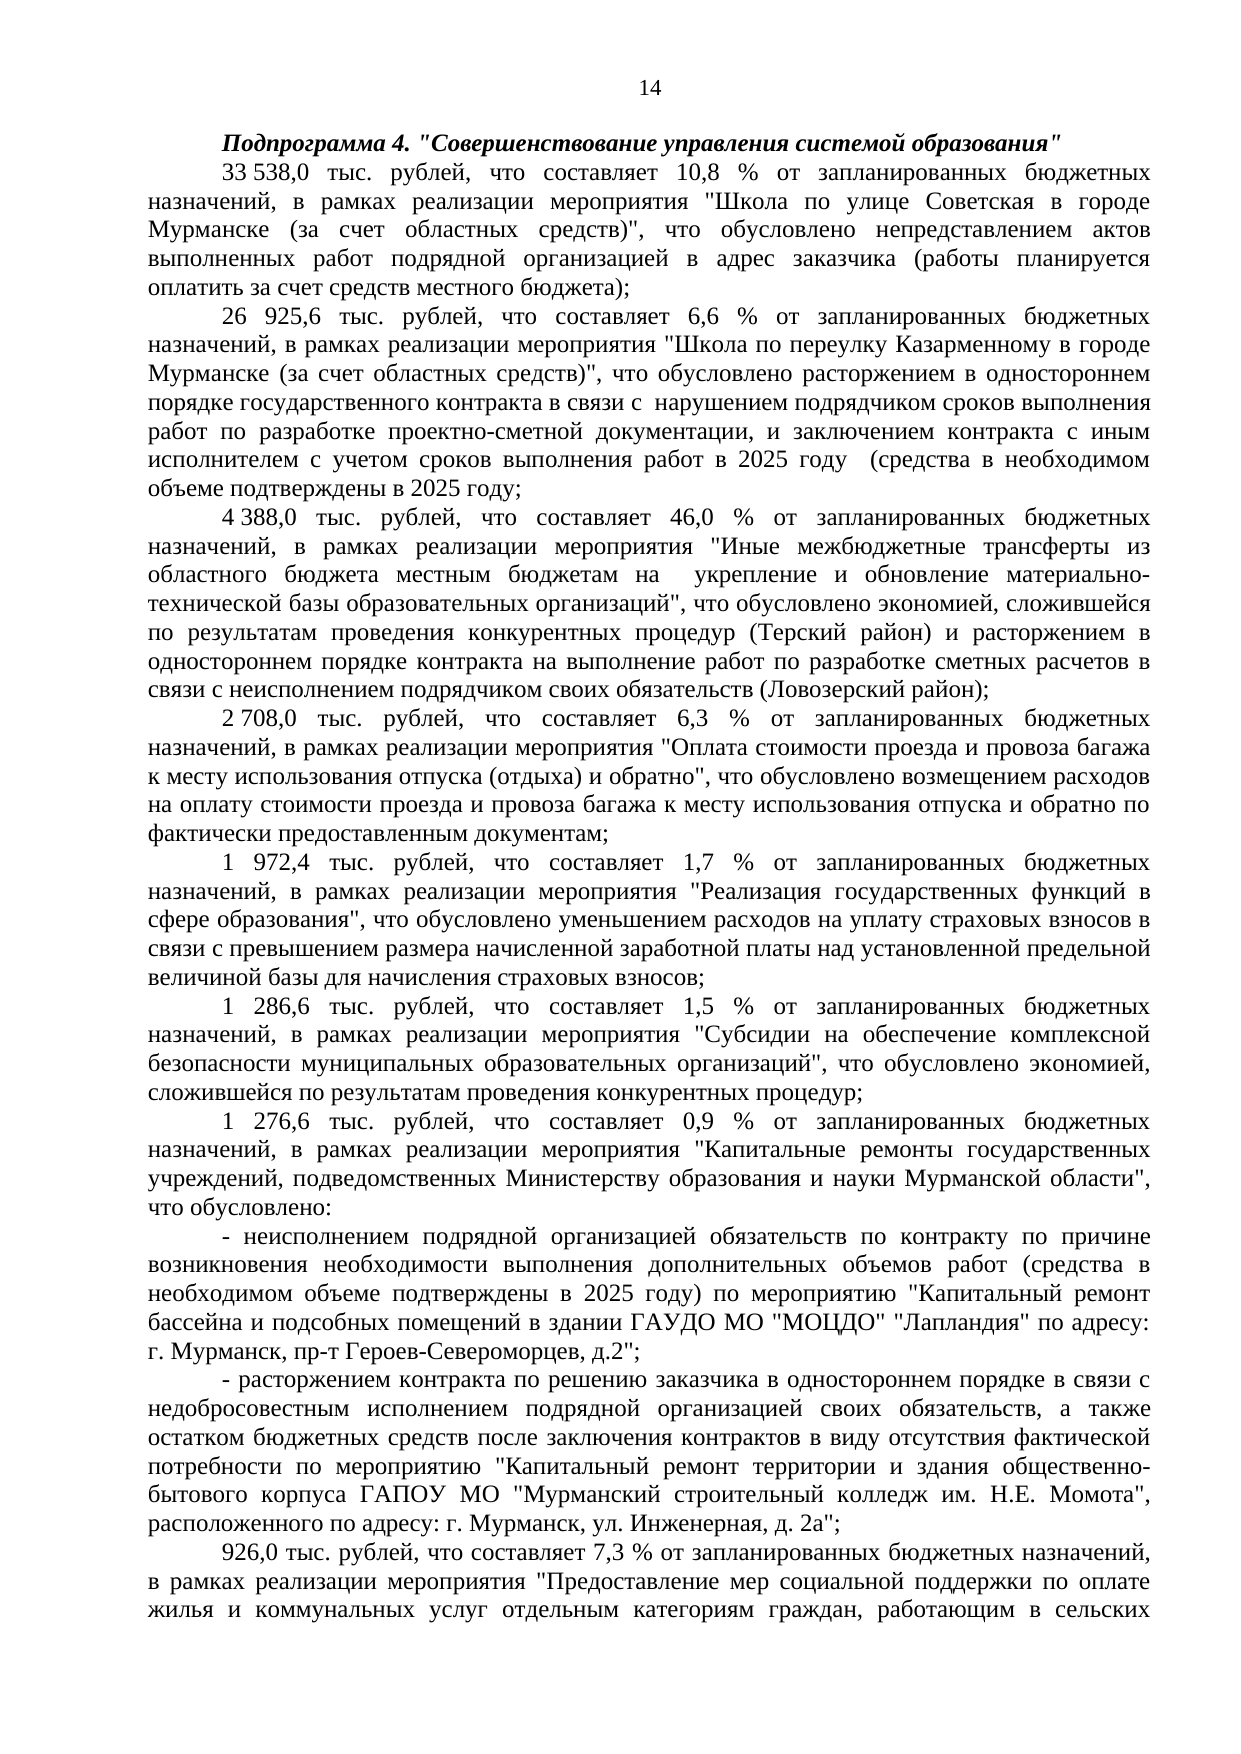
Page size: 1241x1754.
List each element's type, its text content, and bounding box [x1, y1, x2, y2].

text 26 925,6 тыс. рублей, что составляет 6,6 % от запланированных бюджетных назначений, в рамках реализации мероприятия "Школа по переулку Казарменному в городе Мурманске (за счет областных средств)", что обусловлено расторжением в одностороннем порядке государственного контракта в связи с нарушением подрядчиком сроков выполнения работ по разработке проектно-сметной документации, и заключением контракта с иным исполнителем с учетом сроков выполнения работ в 2025 году (средства в необходимом объеме подтверждены в 2025 году; [148, 301, 1152, 502]
text 1 286,6 тыс. рублей, что составляет 1,5 % от запланированных бюджетных назначений, в рамках реализации мероприятия "Субсидии на обеспечение комплексной безопасности муниципальных образовательных организаций", что обусловлено экономией, сложившейся по результатам проведения конкурентных процедур; [148, 991, 1152, 1106]
text 1 972,4 тыс. рублей, что составляет 1,7 % от запланированных бюджетных назначений, в рамках реализации мероприятия "Реализация государственных функций в сфере образования", что обусловлено уменьшением расходов на уплату страховых взносов в связи с превышением размера начисленной заработной платы над установленной предельной величиной базы для начисления страховых взносов; [148, 847, 1152, 991]
text - неисполнением подрядной организацией обязательств по контракту по причине возникновения необходимости выполнения дополнительных объемов работ (средства в необходимом объеме подтверждены в 2025 году) по мероприятию "Капитальный ремонт бассейна и подсобных помещений в здании ГАУДО МО "МОЦДО" "Лапландия" по адресу: г. Мурманск, пр-т Героев-Североморцев, д.2"; [148, 1221, 1152, 1364]
text 33 538,0 тыс. рублей, что составляет 10,8 % от запланированных бюджетных назначений, в рамках реализации мероприятия "Школа по улице Советская в городе Мурманске (за счет областных средств)", что обусловлено непредставлением актов выполненных работ подрядной организацией в адрес заказчика (работы планируется оплатить за счет средств местного бюджета); [148, 157, 1152, 301]
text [148, 1537, 1152, 1623]
text 2 708,0 тыс. рублей, что составляет 6,3 % от запланированных бюджетных назначений, в рамках реализации мероприятия "Оплата стоимости проезда и провоза багажа к месту использования отпуска (отдыха) и обратно", что обусловлено возмещением расходов на оплату стоимости проезда и провоза багажа к месту использования отпуска и обратно по фактически предоставленным документам; [148, 703, 1152, 847]
text 1 276,6 тыс. рублей, что составляет 0,9 % от запланированных бюджетных назначений, в рамках реализации мероприятия "Капитальные ремонты государственных учреждений, подведомственных Министерству образования и науки Мурманской области", что обусловлено: [148, 1106, 1152, 1221]
text 4 388,0 тыс. рублей, что составляет 46,0 % от запланированных бюджетных назначений, в рамках реализации мероприятия "Иные межбюджетные трансферты из областного бюджета местным бюджетам на укрепление и обновление материально-технической базы образовательных организаций", что обусловлено экономией, сложившейся по результатам проведения конкурентных процедур (Терский район) и расторжением в одностороннем порядке контракта на выполнение работ по разработке сметных расчетов в связи с неисполнением подрядчиком своих обязательств (Ловозерский район); [148, 502, 1152, 703]
text - расторжением контракта по решению заказчика в одностороннем порядке в связи с недобросовестным исполнением подрядной организацией своих обязательств, а также остатком бюджетных средств после заключения контрактов в виду отсутствия фактической потребности по мероприятию "Капитальный ремонт территории и здания общественно-бытового корпуса ГАПОУ МО "Мурманский строительный колледж им. Н.Е. Момота", расположенного по адресу: г. Мурманск, ул. Инженерная, д. 2а"; [148, 1364, 1152, 1537]
text Подпрограмма 4. "Совершенствование управления системой образования" [148, 128, 1152, 157]
